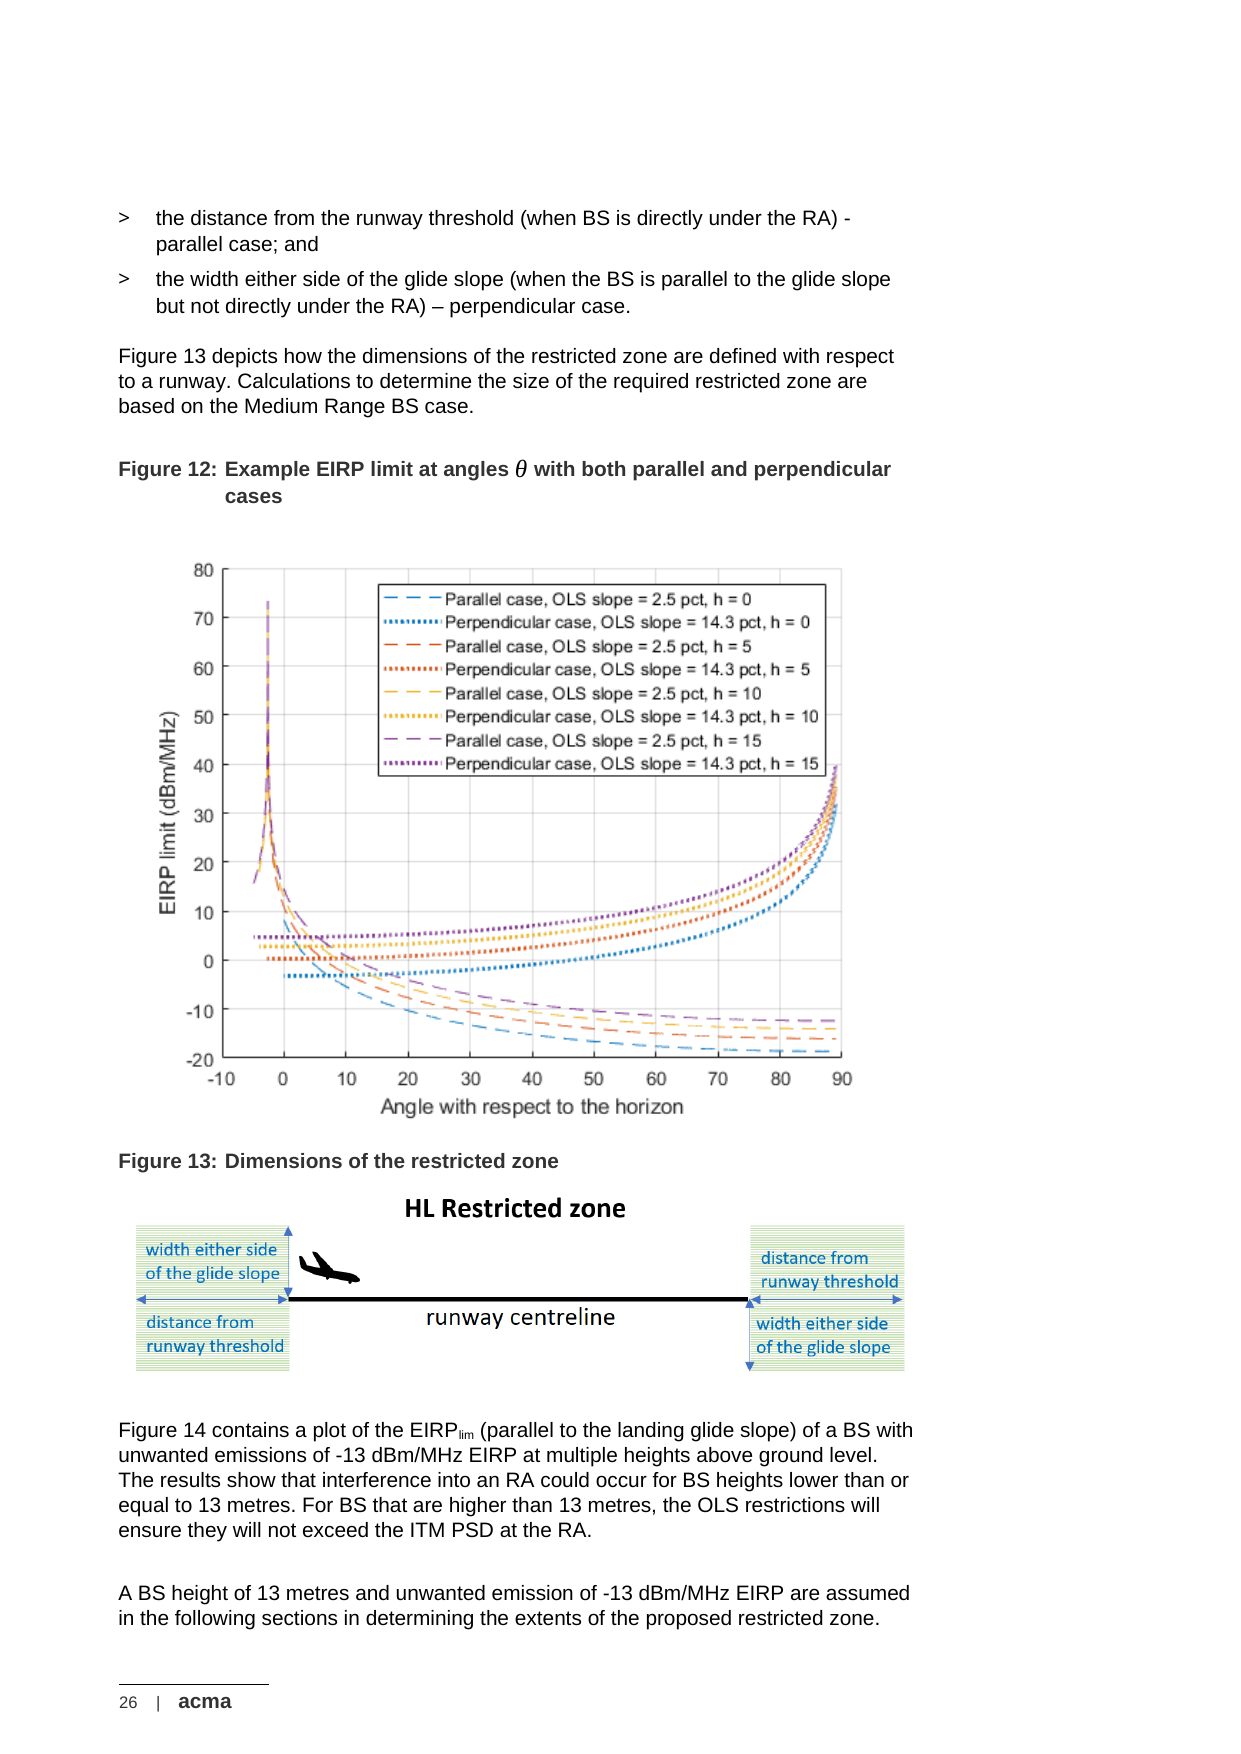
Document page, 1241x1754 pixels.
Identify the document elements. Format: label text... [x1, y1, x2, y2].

text Figure 14 contains a plot of the EIRPlim (parallel to the landing glide slope) of a BS with unwanted emissions of -13 dBm/MHz EIRP at multiple heights above ground level. The results show that interference into an RA could occur for BS heights lower than or equal to 13 metres. For BS that are higher than 13 metres, the OLS restrictions will ensure they will not exceed the ITM PSD at the RA. [118, 1417, 917, 1542]
picture [118, 524, 918, 1124]
subtitle Example EIRP limit at angles with both parallel and perpendicular cases [118, 455, 917, 508]
list the width either side of the glide slope (when the BS is parallel to the glide slope but not directly under the RA) – perpendicular case. [118, 264, 917, 318]
list the distance from the runway threshold (when BS is directly under the RA) -parallel case; and [118, 203, 917, 256]
subtitle Dimensions of the restricted zone [118, 1148, 917, 1173]
picture [118, 1189, 931, 1380]
text Figure 13 depicts how the dimensions of the restricted zone are defined with respect to a runway. Calculations to determine the size of the required restricted zone are based on the Medium Range BS case. [118, 343, 917, 418]
text A BS height of 13 metres and unwanted emission of -13 dBm/MHz EIRP are assumed in the following sections in determining the extents of the proposed restricted zone. [118, 1579, 917, 1629]
